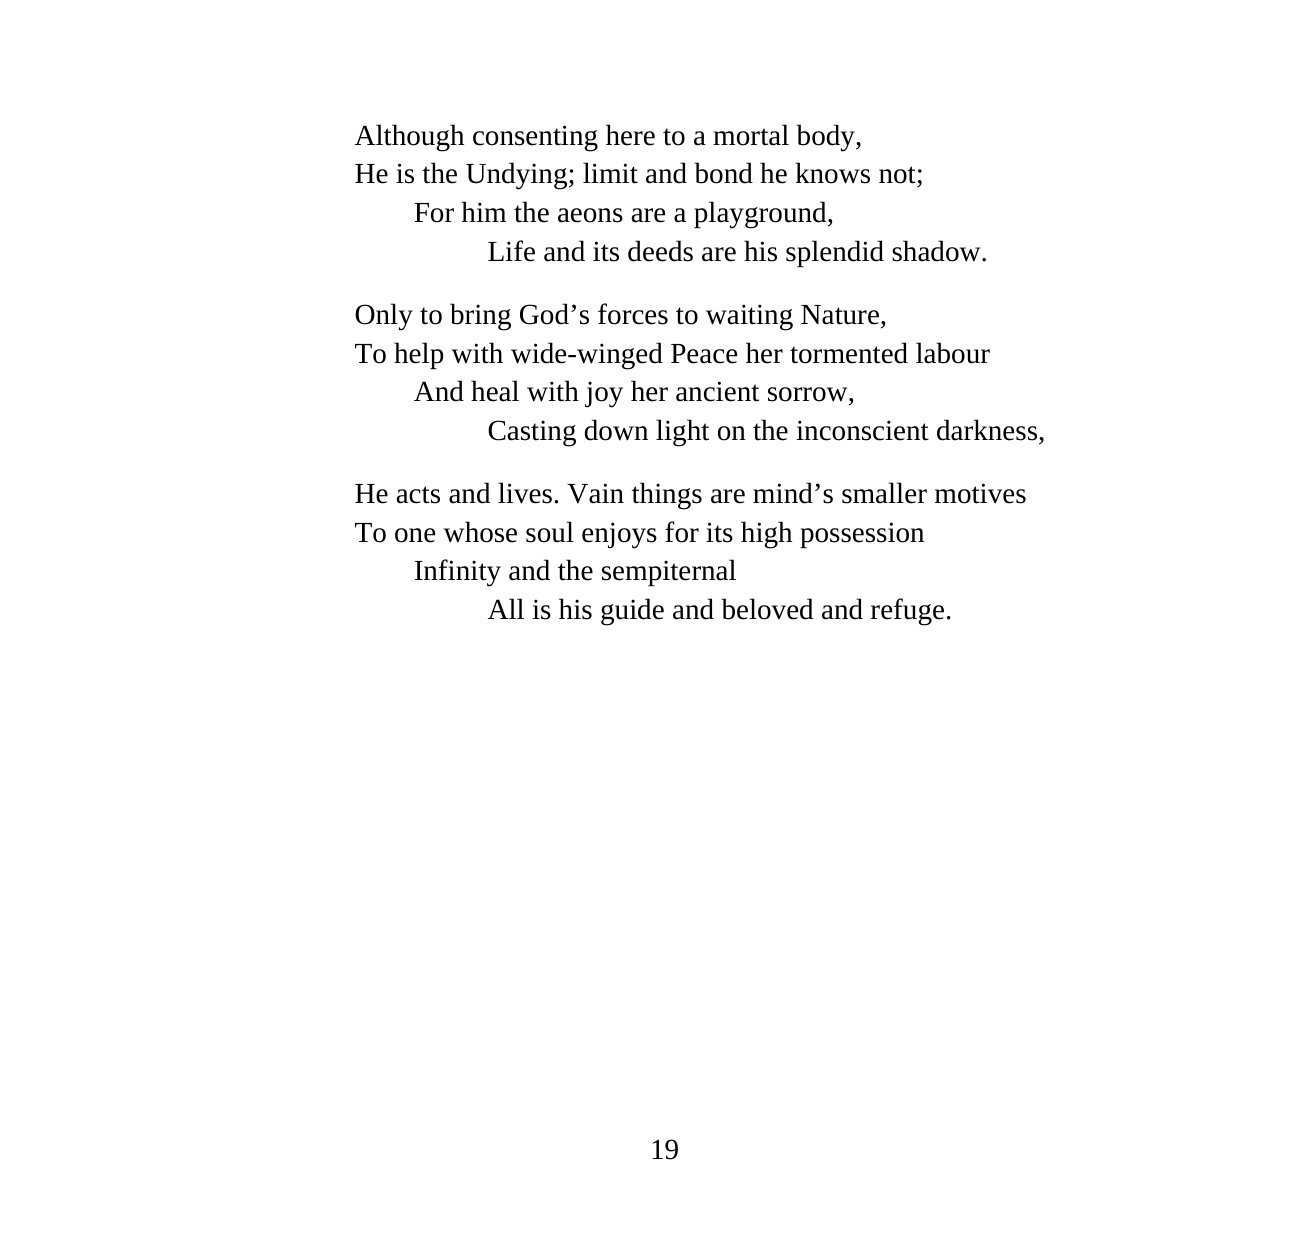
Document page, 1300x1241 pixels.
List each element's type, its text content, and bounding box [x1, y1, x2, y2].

text Life and its deeds are his splendid shadow. [487, 234, 1211, 267]
text Only to bring God’s forces to waiting Nature, [354, 297, 1211, 331]
text He is the Undying; limit and bond he knows not; [354, 157, 1211, 190]
text For him the aeons are a playground, [413, 195, 1211, 229]
text To help with wide-winged Peace her tormented labour [354, 336, 1211, 369]
text And heal with joy her ancient sorrow, [413, 374, 1211, 408]
text Casting down light on the inconscient darkness, [487, 413, 1211, 446]
text All is his guide and beloved and refuge. [487, 592, 1211, 626]
text He acts and lives. Vain things are mind’s smaller motives [354, 476, 1211, 510]
text Although consenting here to a mortal body, [354, 118, 1211, 152]
text To one whose soul enjoys for its high possession [354, 515, 1211, 548]
text Infinity and the sempiternal [413, 553, 1211, 587]
